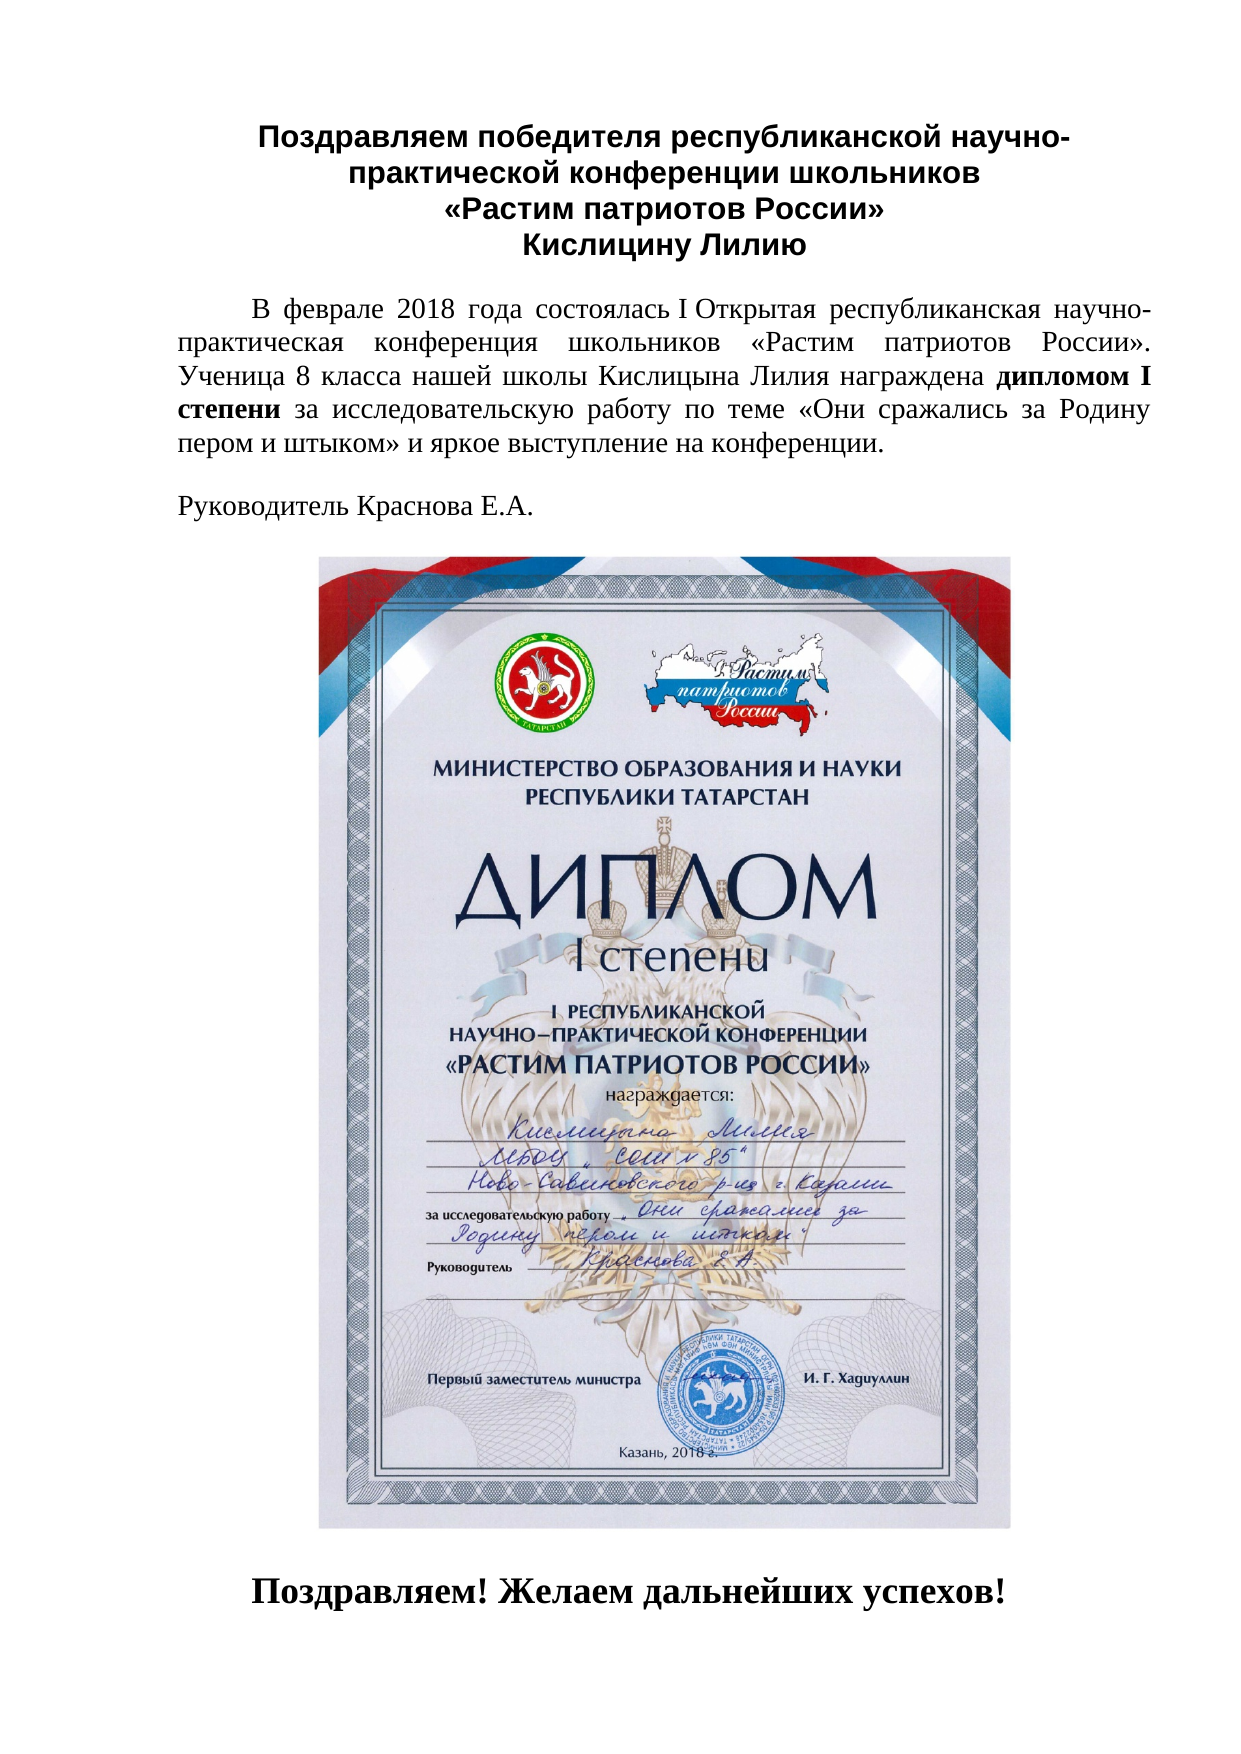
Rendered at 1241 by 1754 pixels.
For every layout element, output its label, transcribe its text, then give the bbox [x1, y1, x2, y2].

text Поздравляем! Желаем дальнейших успехов! [177, 1568, 1152, 1611]
text В феврале 2018 года состоялась I Открытая республиканская научно-практическая конференция школьников «Растим патриотов России». Ученица 8 класса нашей школы Кислицына Лилия награждена дипломом I степени за исследовательскую работу по теме «Они сражались за Родину пером и штыком» и яркое выступление на конференции. [177, 291, 1152, 459]
text Кислицину Лилию [177, 226, 1152, 262]
text Поздравляем победителя республиканской научно-практической конференции школьников [177, 118, 1152, 190]
text «Растим патриотов России» [177, 190, 1152, 226]
text Руководитель Краснова Е.А. [177, 488, 1152, 521]
picture [312, 550, 1017, 1535]
